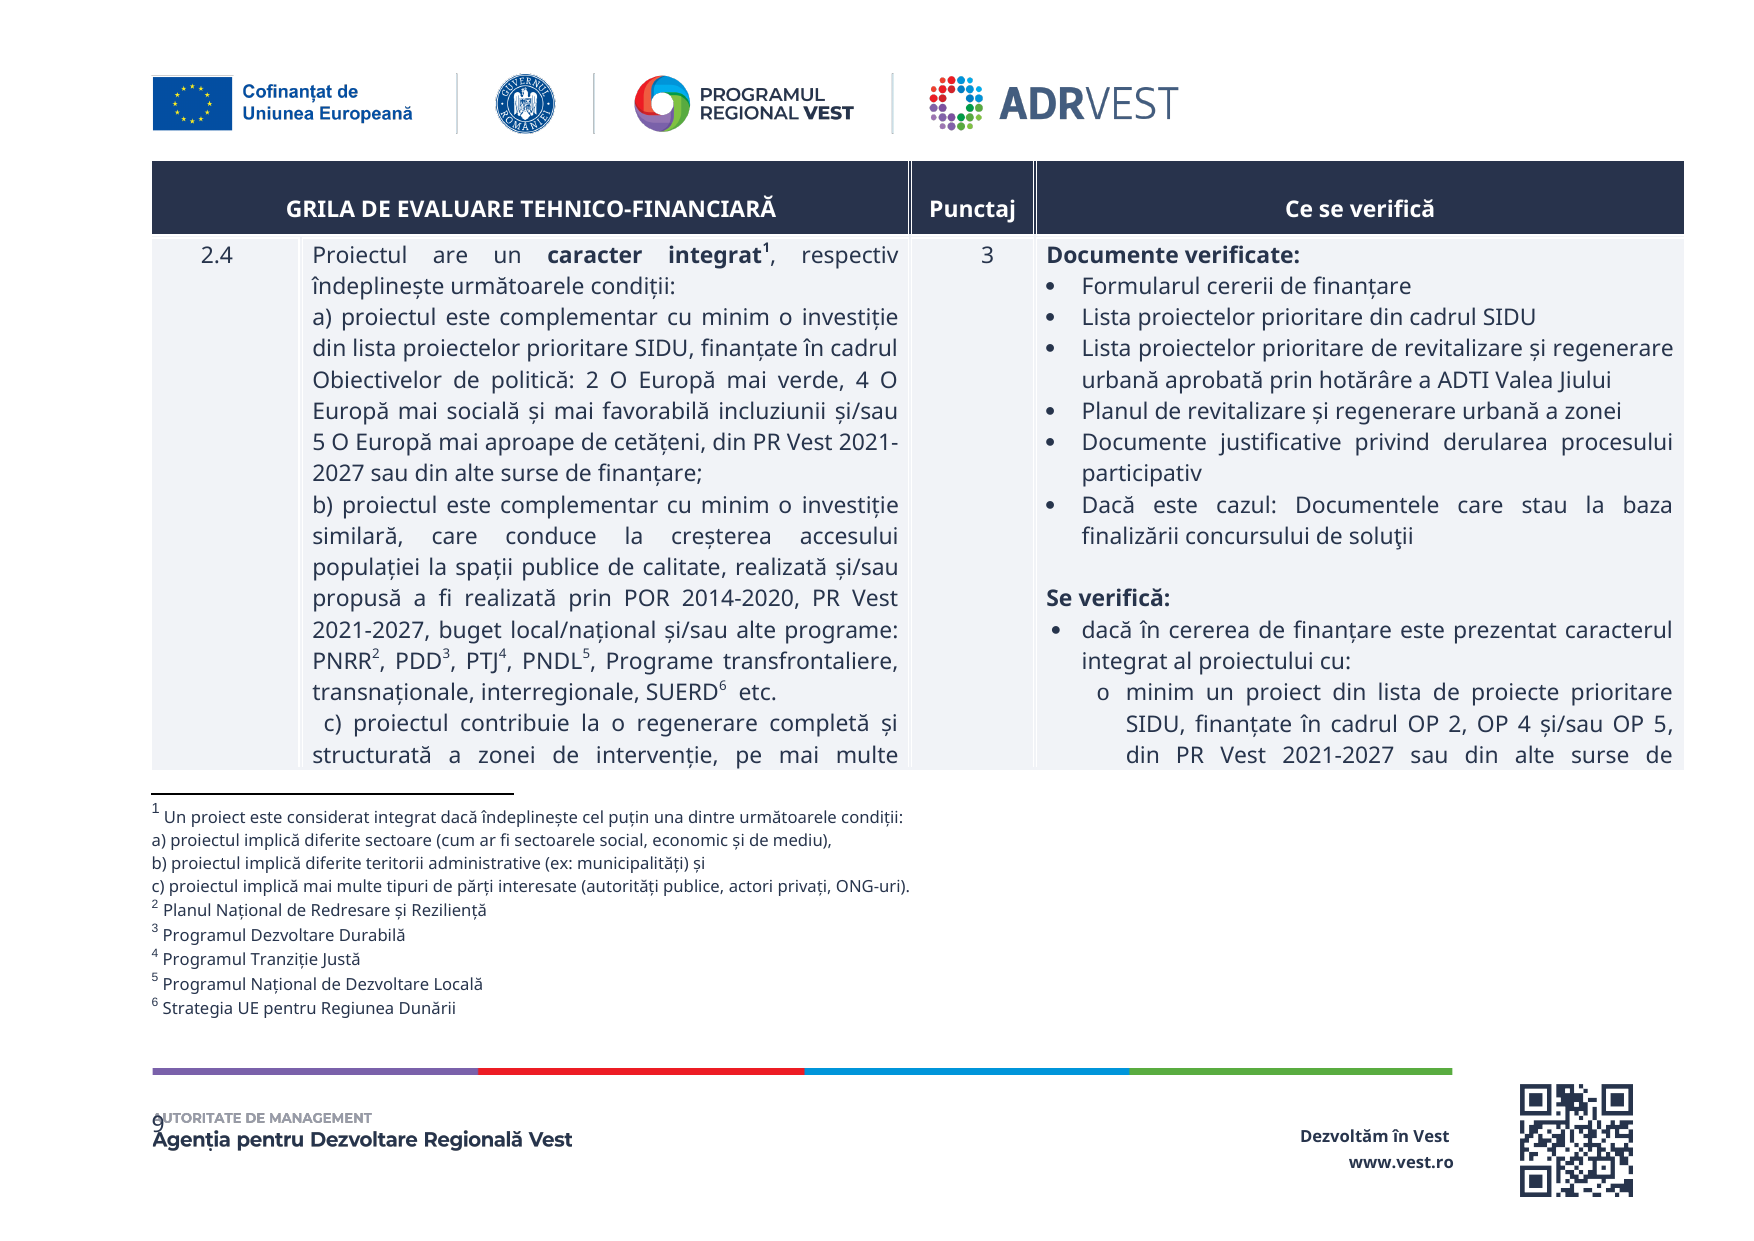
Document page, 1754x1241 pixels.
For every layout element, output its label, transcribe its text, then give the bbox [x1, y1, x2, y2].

table_cell Documente verificate: Formularul cererii de finanțare Lista proiectelor prioritare din cadrul SIDU Lista proiectelor prioritare de revitalizare și regenerare urbană aprobată prin hotărâre a ADTI Valea Jiului Planul de revitalizare și regenerare urbană a zonei Documente justificative privind derularea procesului participativ Dacă este cazul: Documentele care stau la baza finalizării concursului de soluţii Se verifică: dacă în cererea de finanțare este prezentat caracterul integrat al proiectului cu: minim un proiect din lista de proiecte prioritare SIDU, finanțate în cadrul OP 2, OP 4 și/sau OP 5, din PR Vest 2021-2027 sau din alte surse de finanțare; minim o investiție similară, care conduce la creșterea accesului populației la spații publice de calitate, realizată și/sau propusă a fi realizată prin POR 2014-2020, PR Vest 2021-2027, buget local/național și/sau alte programe: PNRR, PDD, PTJ, PNDL, Programe transfrontaliere, transnaționale, interregionale, SUERD etc. dacă proiectul vizează abordarea unor funcții multiple, respectiv din informațiile oferite în cererea de finanțare, planul de revitalizare și regenerare urbană și proiectul tehnic rezultă impactul/efectele care vizează caracterul educațional, social, cultural etc., în zona de regenerare urbană, ca urmare a implementării proiectului. dacă proiectul a fost selectat în mod participativ transparent, cu implicarea comunității locale și a părților interesate; dacă se face dovada a minim 2 măsuri de implicare și consultare a comunității în procesul de elaborare a conceptului de regenerare urbană; dacă din Planul de revitalizare și regenerare urbană rezultă că prin realizarea proiectului se urmărește implicarea comunității în activități socio-culturale, creșterea sentimentului de apartenență și implicarea cetățenilor în viața comunității, prin prezentarea a minim 5 acțiuni, realizate în perioada de implementare și/sau durabilitate. [1035, 238, 1684, 770]
table_header GRILA DE EVALUARE TEHNICO-FINANCIARĂ [152, 161, 908, 234]
table_cell Proiectul are un caracter integrat, respectiv îndeplinește următoarele condiții: a) proiectul este complementar cu minim o investiție din lista proiectelor prioritare SIDU, finanțate în cadrul Obiectivelor de politică: 2 O Europă mai verde, 4 O Europă mai socială și mai favorabilă incluziunii și/sau 5 O Europă mai aproape de cetățeni, din PR Vest 2021-2027 sau din alte surse de finanțare; b) proiectul este complementar cu minim o investiție similară, care conduce la creșterea accesului populației la spații publice de calitate, realizată și/sau propusă a fi realizată prin POR 2014-2020, PR Vest 2021-2027, buget local/național și/sau alte programe: PNRR, PDD, PTJ, PNDL, Programe transfrontaliere, transnaționale, interregionale, SUERD etc. c) proiectul contribuie la o regenerare completă și structurată a zonei de intervenție, pe mai multe dimensiuni sectoriale - social, economic, educațional, cultural, rezidențial, sănătate, servicii publice, mediu, turism etc, abordând funcțiuni multiple și urmărind stimularea implicării comunității locale, conform măsurilor detaliate în Planul de revitalizare și regenerare urbană; d) proiectul respectă principiul participării și implicării părților interesate în procesul de planificare a regenerării urbane, ca măsură proactivă pentru implementarea de proiecte și stimularea construirii de viitoare relații de parteneriat pentru adresarea în comun a unor probleme de importanță pentru comunitate: proiectul a fost selectat în mod participativ transparent, cu implicarea comunității locale și a părților interesate, inclusiv concurs de soluții, dacă este cazul. Solicitantul de finanțare trebuie să facă dovada a minim 2 măsuri de implicare și consultare a comunității în procesul de elaborare a conceptului de regenerare a zonei de intervenție; prin implementarea proiectului se urmărește implicarea comunității în activități sociale, culturale și de mediu, creșterea sentimentului de apartenență și implicarea cetățenilor în viața comunității. Subcriteriul se consideră îndeplinit dacă sunt respectate literele a), b), c) și d) pct. i și pct. ii. [301, 234, 910, 770]
picture [151, 73, 1179, 134]
picture [1511, 1075, 1642, 1206]
table_cell 3 [910, 234, 1035, 770]
table_cell 2.4 [152, 236, 301, 770]
table_header Ce se verifică [1037, 161, 1684, 234]
table_header Punctaj [912, 161, 1033, 234]
